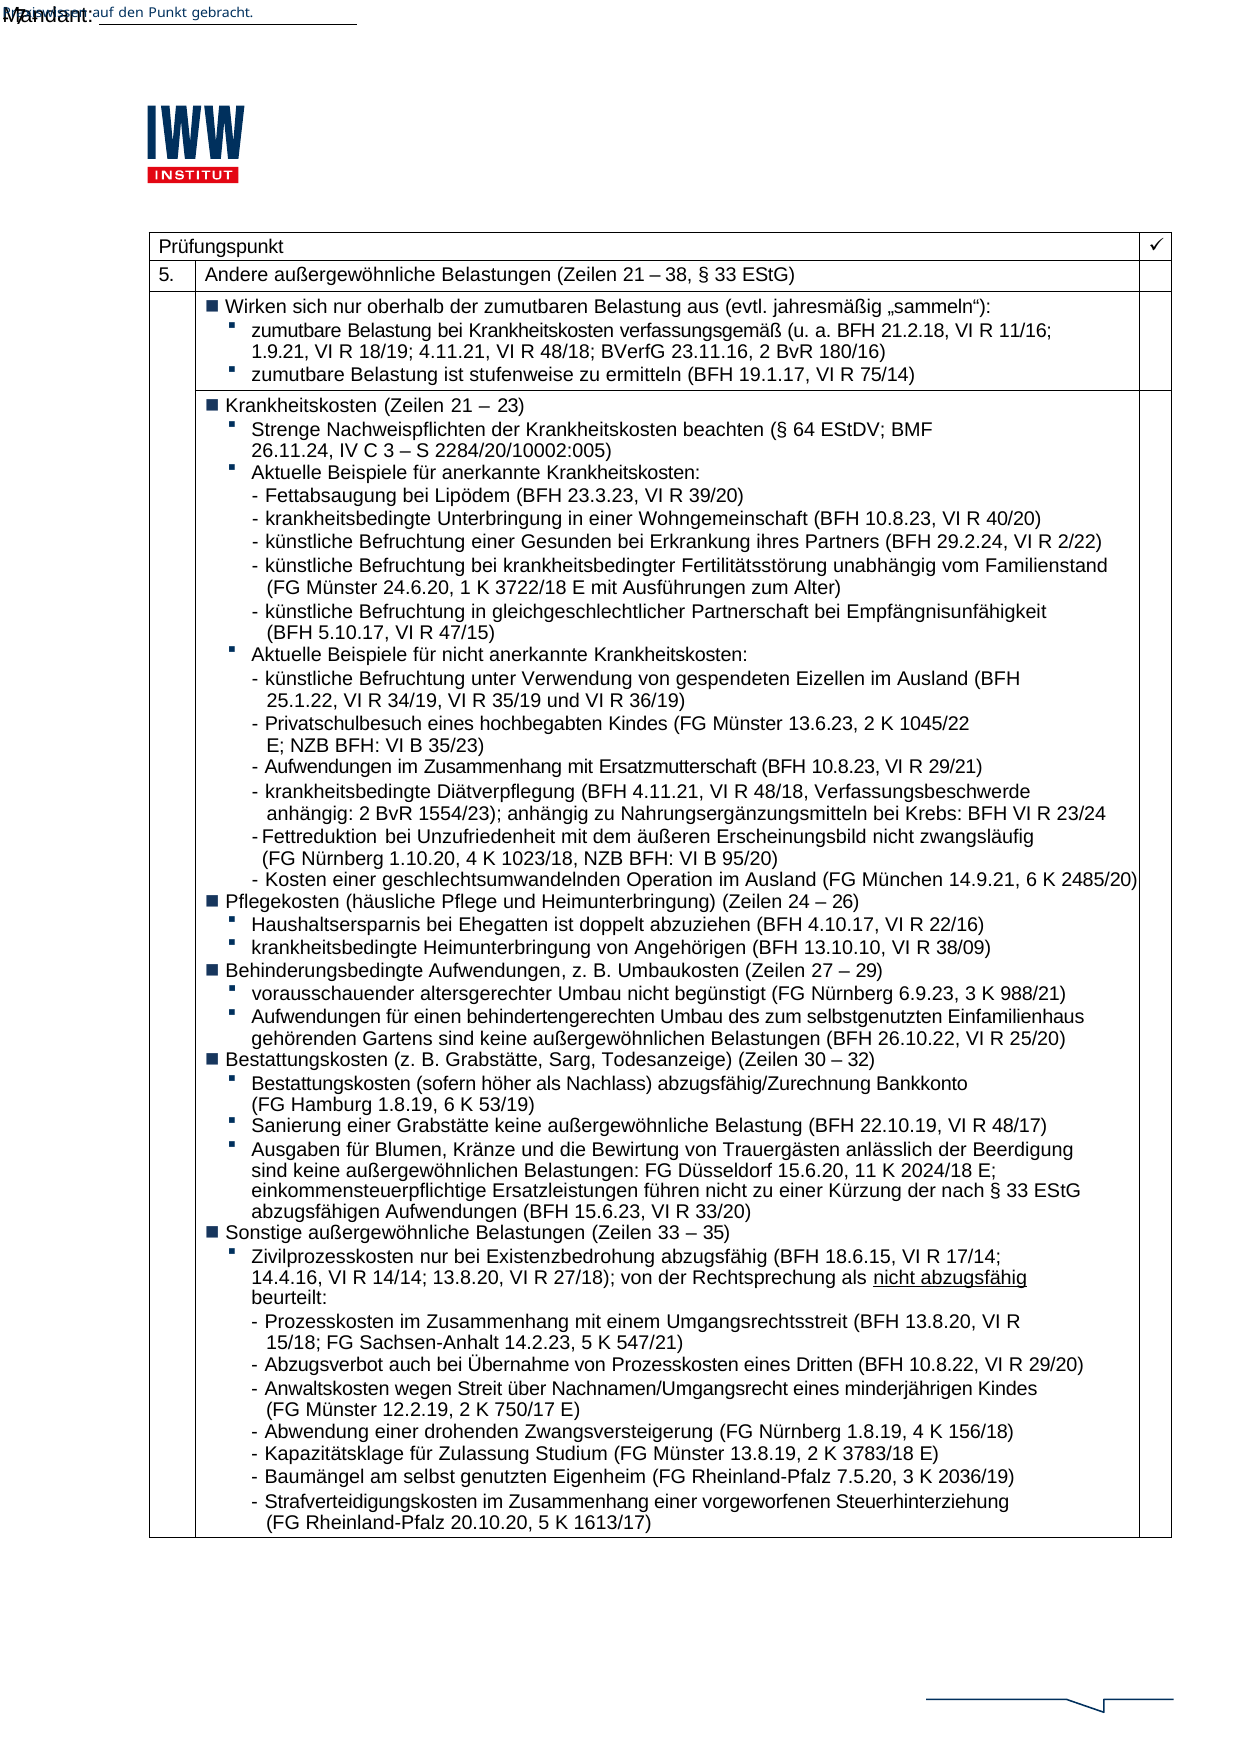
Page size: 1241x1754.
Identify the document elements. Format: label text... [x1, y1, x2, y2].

table_cell Andere außergewöhnliche Belastungen (Zeilen 21 – 38, § 33 EStG) [196, 261, 1139, 291]
table_cell [1140, 261, 1171, 291]
table_cell 5. [150, 261, 195, 291]
table_cell [150, 292, 195, 1537]
table_cell Krankheitskosten (Zeilen 21 – 23) Strenge Nachweispflichten der Krankheitskosten beachten (§ 64 EStDV; BMF 26.11.24, IV C 3 – S 2284/20/10002:005) Aktuelle Beispiele für anerkannte Krankheitskosten: Fettabsaugung bei Lipödem (BFH 23.3.23, VI R 39/20) krankheitsbedingte Unterbringung in einer Wohngemeinschaft (BFH 10.8.23, VI R 40/20) künstliche Befruchtung einer Gesunden bei Erkrankung ihres Partners (BFH 29.2.24, VI R 2/22) künstliche Befruchtung bei krankheitsbedingter Fertilitätsstörung unabhängig vom Familienstand (FG Münster 24.6.20, 1 K 3722/18 E mit Ausführungen zum Alter) künstliche Befruchtung in gleichgeschlechtlicher Partnerschaft bei Empfängnisunfähigkeit (BFH 5.10.17, VI R 47/15) Aktuelle Beispiele für nicht anerkannte Krankheitskosten: künstliche Befruchtung unter Verwendung von gespendeten Eizellen im Ausland (BFH 25.1.22, VI R 34/19, VI R 35/19 und VI R 36/19) Privatschulbesuch eines hochbegabten Kindes (FG Münster 13.6.23, 2 K 1045/22 E; NZB BFH: VI B 35/23) Aufwendungen im Zusammenhang mit Ersatzmutterschaft (BFH 10.8.23, VI R 29/21) krankheitsbedingte Diätverpflegung (BFH 4.11.21, VI R 48/18, Verfassungsbeschwerde anhängig: 2 BvR 1554/23); anhängig zu Nahrungsergänzungsmitteln bei Krebs: BFH VI R 23/24 Fettreduktion bei Unzufriedenheit mit dem äußeren Erscheinungsbild nicht zwangsläufig (FG Nürnberg 1.10.20, 4 K 1023/18, NZB BFH: VI B 95/20) Kosten einer geschlechtsumwandelnden Operation im Ausland (FG München 14.9.21, 6 K 2485/20) Pflegekosten (häusliche Pflege und Heimunterbringung) (Zeilen 24 – 26) Haushaltsersparnis bei Ehegatten ist doppelt abzuziehen (BFH 4.10.17, VI R 22/16) krankheitsbedingte Heimunterbringung von Angehörigen (BFH 13.10.10, VI R 38/09) Behinderungsbedingte Aufwendungen, z. B. Umbaukosten (Zeilen 27 – 29) vorausschauender altersgerechter Umbau nicht begünstigt (FG Nürnberg 6.9.23, 3 K 988/21) Aufwendungen für einen behindertengerechten Umbau des zum selbstgenutzten Einfamilienhaus gehörenden Gartens sind keine außergewöhnlichen Belastungen (BFH 26.10.22, VI R 25/20) Bestattungskosten (z. B. Grabstätte, Sarg, Todesanzeige) (Zeilen 30 – 32) Bestattungskosten (sofern höher als Nachlass) abzugsfähig/Zurechnung Bankkonto (FG Hamburg 1.8.19, 6 K 53/19) Sanierung einer Grabstätte keine außergewöhnliche Belastung (BFH 22.10.19, VI R 48/17) Ausgaben für Blumen, Kränze und die Bewirtung von Trauergästen anlässlich der Beerdigung sind keine außergewöhnlichen Belastungen: FG Düsseldorf 15.6.20, 11 K 2024/18 E; einkommensteuerpflichtige Ersatzleistungen führen nicht zu einer Kürzung der nach § 33 EStG abzugsfähigen Aufwendungen (BFH 15.6.23, VI R 33/20) Sonstige außergewöhnliche Belastungen (Zeilen 33 – 35) Zivilprozesskosten nur bei Existenzbedrohung abzugsfähig (BFH 18.6.15, VI R 17/14; 14.4.16, VI R 14/14; 13.8.20, VI R 27/18); von der Rechtsprechung als nicht abzugsfähig beurteilt: Prozesskosten im Zusammenhang mit einem Umgangsrechtsstreit (BFH 13.8.20, VI R 15/18; FG Sachsen-Anhalt 14.2.23, 5 K 547/21) Abzugsverbot auch bei Übernahme von Prozesskosten eines Dritten (BFH 10.8.22, VI R 29/20) Anwaltskosten wegen Streit über Nachnamen/Umgangsrecht eines minderjährigen Kindes (FG Münster 12.2.19, 2 K 750/17 E) Abwendung einer drohenden Zwangsversteigerung (FG Nürnberg 1.8.19, 4 K 156/18) Kapazitätsklage für Zulassung Studium (FG Münster 13.8.19, 2 K 3783/18 E) Baumängel am selbst genutzten Eigenheim (FG Rheinland-Pfalz 7.5.20, 3 K 2036/19) Strafverteidigungskosten im Zusammenhang einer vorgeworfenen Steuerhinterziehung (FG Rheinland-Pfalz 20.10.20, 5 K 1613/17) [196, 391, 1139, 1537]
table_cell [1140, 292, 1171, 390]
table_cell Wirken sich nur oberhalb der zumutbaren Belastung aus (evtl. jahresmäßig „sammeln“): zumutbare Belastung bei Krankheitskosten verfassungsgemäß (u. a. BFH 21.2.18, VI R 11/16; 1.9.21, VI R 18/19; 4.11.21, VI R 48/18; BVerfG 23.11.16, 2 BvR 180/16) zumutbare Belastung ist stufenweise zu ermitteln (BFH 19.1.17, VI R 75/14) [196, 292, 1139, 390]
table_header Prüfungspunkt [150, 233, 1139, 260]
table_cell [1140, 391, 1171, 1537]
table_header [1140, 233, 1171, 260]
